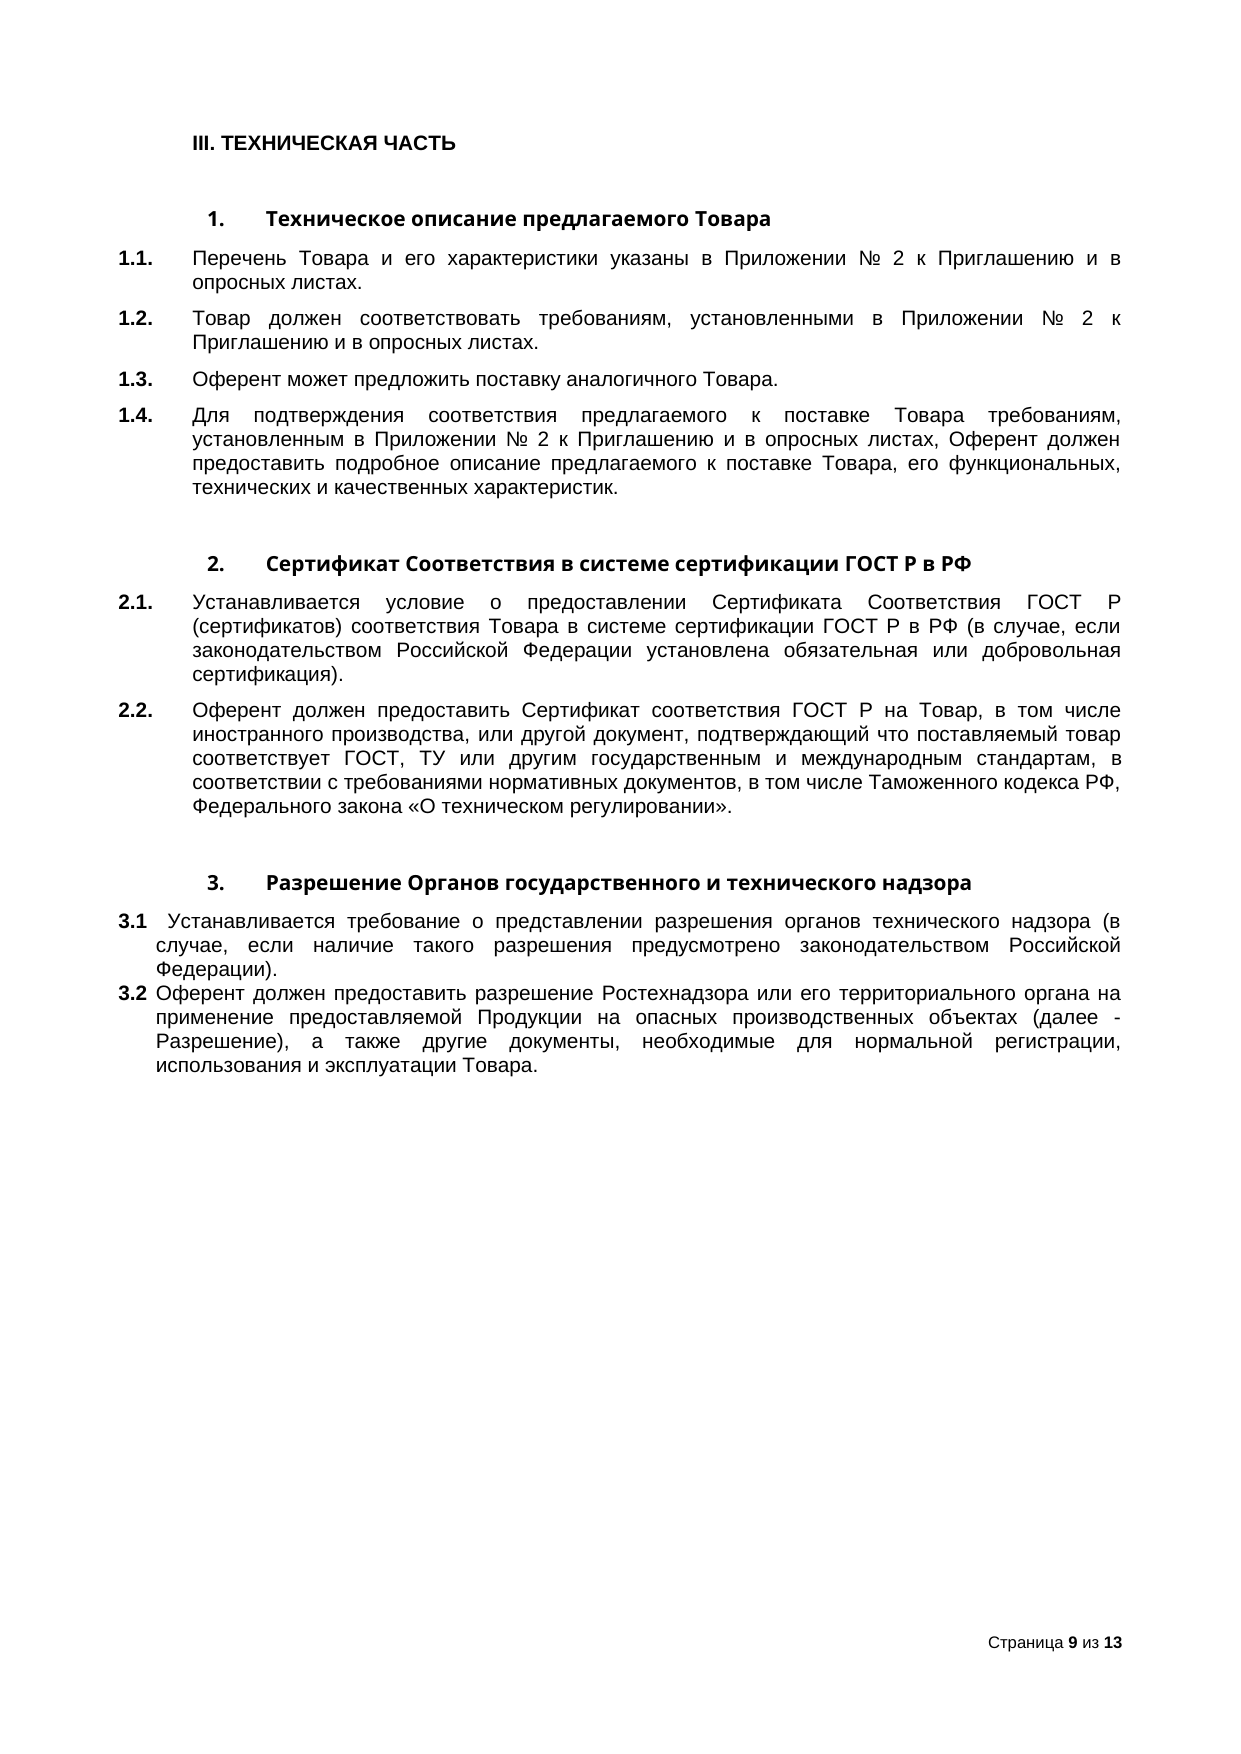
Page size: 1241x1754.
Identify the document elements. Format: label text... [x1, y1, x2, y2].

list Оферент должен предоставить Сертификат соответствия ГОСТ Р на Товар, в том числе иностранного производства, или другой документ, подтверждающий что поставляемый товар соответствует ГОСТ, ТУ или другим государственным и международным стандартам, в соответствии с требованиями нормативных документов, в том числе Таможенного кодекса РФ, Федерального закона «О техническом регулировании». [118, 698, 1122, 818]
list Оферент может предложить поставку аналогичного Товара. [118, 366, 1122, 390]
list Устанавливается условие о предоставлении Сертификата Соответствия ГОСТ Р (сертификатов) соответствия Товара в системе сертификации ГОСТ Р в РФ (в случае, если законодательством Российской Федерации установлена обязательная или добровольная сертификация). [118, 589, 1122, 685]
list Товар должен соответствовать требованиям, установленными в Приложении № 2 к Приглашению и в опросных листах. [118, 306, 1122, 354]
subtitle 2. Сертификат Соответствия в системе сертификации ГОСТ Р в РФ [207, 549, 1122, 577]
list Перечень Товара и его характеристики указаны в Приложении № 2 к Приглашению и в опросных листах. [118, 246, 1122, 293]
list Устанавливается требование о представлении разрешения органов технического надзора (в случае, если наличие такого разрешения предусмотрено законодательством Российской Федерации). [118, 909, 1122, 981]
subtitle 1. Техническое описание предлагаемого Товара [207, 204, 1122, 233]
list Для подтверждения соответствия предлагаемого к поставке Товара требованиям, установленным в Приложении № 2 к Приглашению и в опросных листах, Оферент должен предоставить подробное описание предлагаемого к поставке Товара, его функциональных, технических и качественных характеристик. [118, 403, 1122, 499]
list Оферент должен предоставить разрешение Ростехнадзора или его территориального органа на применение предоставляемой Продукции на опасных производственных объектах (далее - Разрешение), а также другие документы, необходимые для нормальной регистрации, использования и эксплуатации Товара. [118, 981, 1122, 1076]
subtitle 3. Разрешение Органов государственного и технического надзора [207, 868, 1122, 896]
text III. ТЕХНИЧЕСКАЯ ЧАСТЬ [192, 131, 1122, 154]
